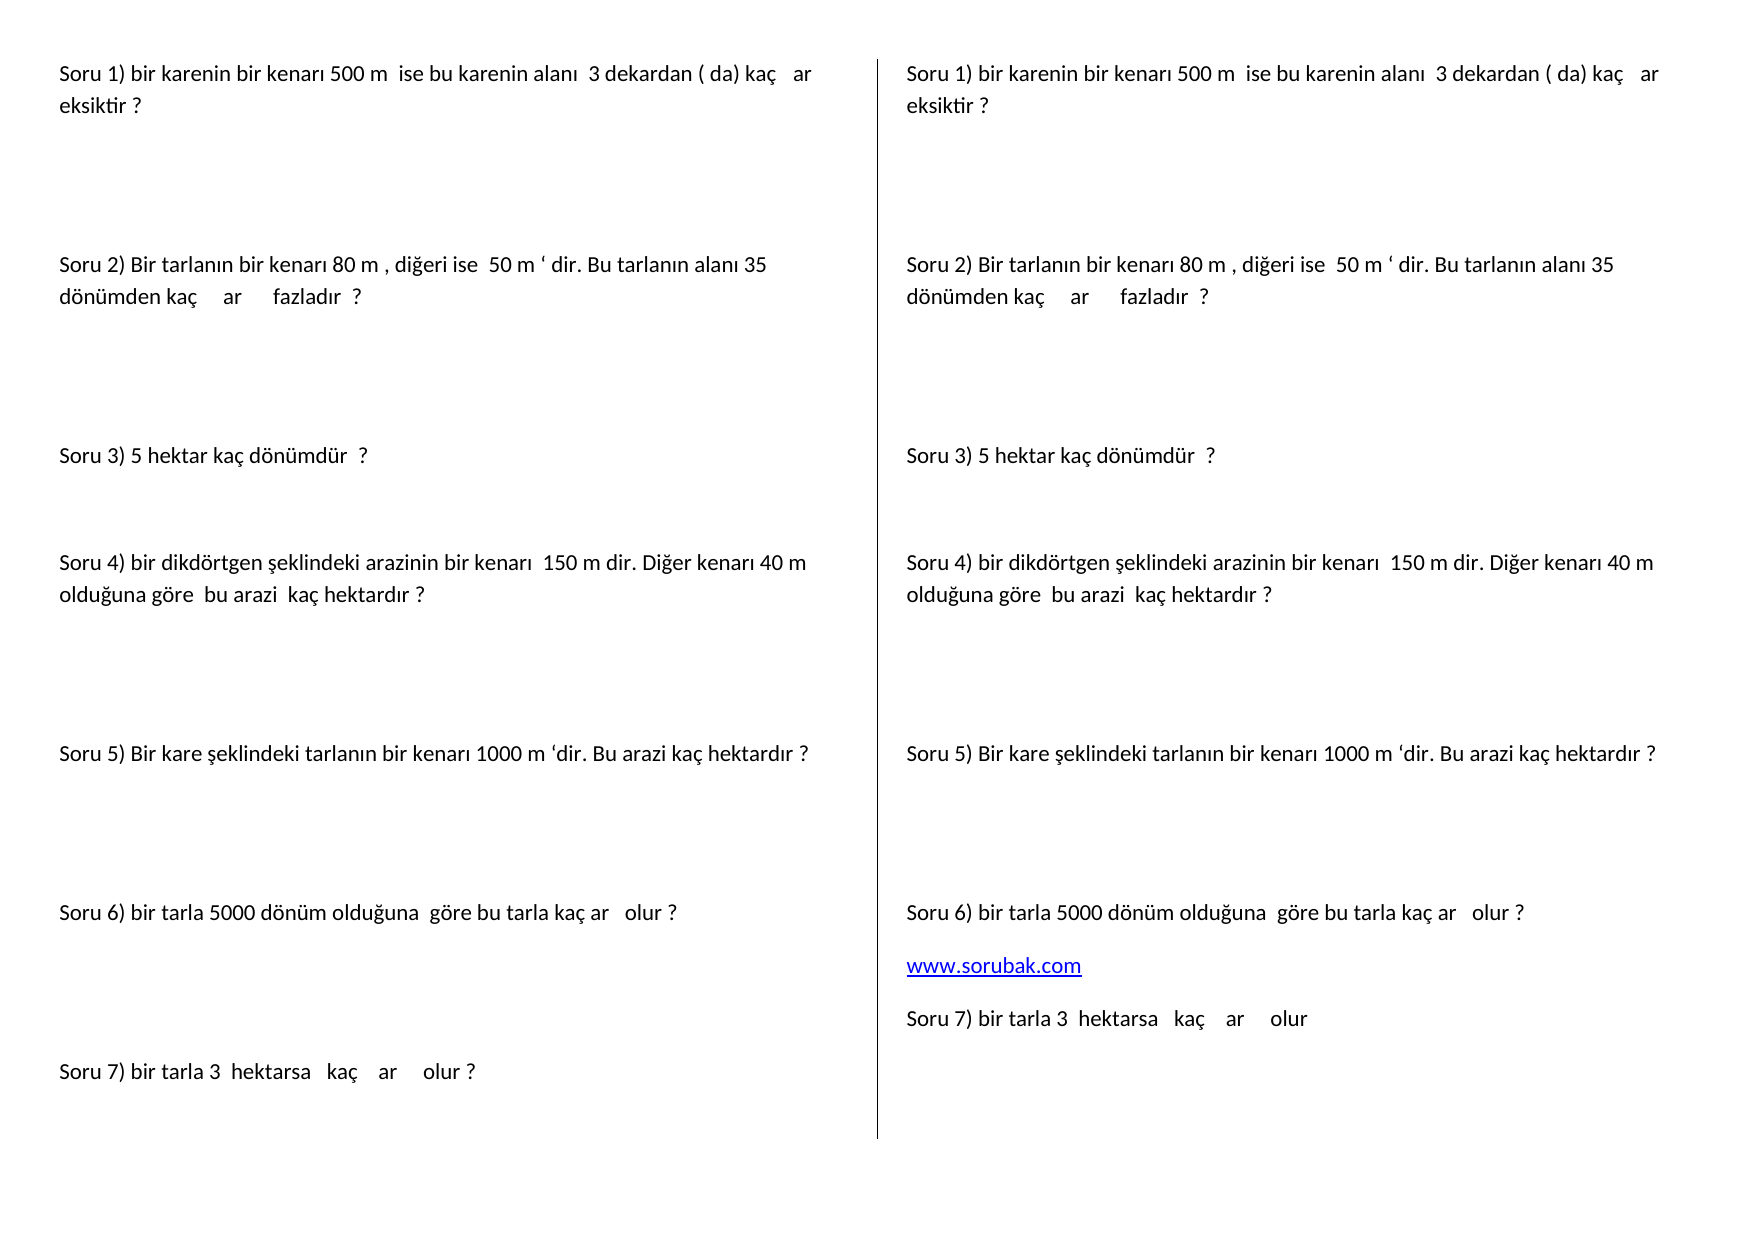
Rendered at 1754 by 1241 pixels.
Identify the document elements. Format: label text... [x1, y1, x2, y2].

text Soru 3) 5 hektar kaç dönümdür ? [906, 442, 1695, 469]
text Soru 7) bir tarla 3 hektarsa kaç ar olur [906, 1004, 1695, 1032]
text Soru 5) Bir kare şeklindeki tarlanın bir kenarı 1000 m ‘dir. Bu arazi kaç hektardır ? [59, 739, 847, 767]
text Soru 6) bir tarla 5000 dönüm olduğuna göre bu tarla kaç ar olur ? [59, 898, 847, 926]
text Soru 2) Bir tarlanın bir kenarı 80 m , diğeri ise 50 m ‘ dir. Bu tarlanın alanı 35 dönümden kaç ar fazladır ? [59, 250, 847, 311]
text Soru 2) Bir tarlanın bir kenarı 80 m , diğeri ise 50 m ‘ dir. Bu tarlanın alanı 35 dönümden kaç ar fazladır ? [906, 250, 1695, 311]
text Soru 4) bir dikdörtgen şeklindeki arazinin bir kenarı 150 m dir. Diğer kenarı 40 m olduğuna göre bu arazi kaç hektardır ? [906, 548, 1695, 608]
text Soru 5) Bir kare şeklindeki tarlanın bir kenarı 1000 m ‘dir. Bu arazi kaç hektardır ? [906, 739, 1695, 767]
text www.sorubak.com [906, 951, 1695, 979]
text Soru 1) bir karenin bir kenarı 500 m ise bu karenin alanı 3 dekardan ( da) kaç ar eksiktir ? [59, 59, 847, 119]
text Soru 7) bir tarla 3 hektarsa kaç ar olur ? [59, 1057, 847, 1085]
text Soru 3) 5 hektar kaç dönümdür ? [59, 442, 847, 469]
text Soru 1) bir karenin bir kenarı 500 m ise bu karenin alanı 3 dekardan ( da) kaç ar eksiktir ? [906, 59, 1695, 119]
text Soru 4) bir dikdörtgen şeklindeki arazinin bir kenarı 150 m dir. Diğer kenarı 40 m olduğuna göre bu arazi kaç hektardır ? [59, 548, 847, 608]
text Soru 6) bir tarla 5000 dönüm olduğuna göre bu tarla kaç ar olur ? [906, 898, 1695, 926]
